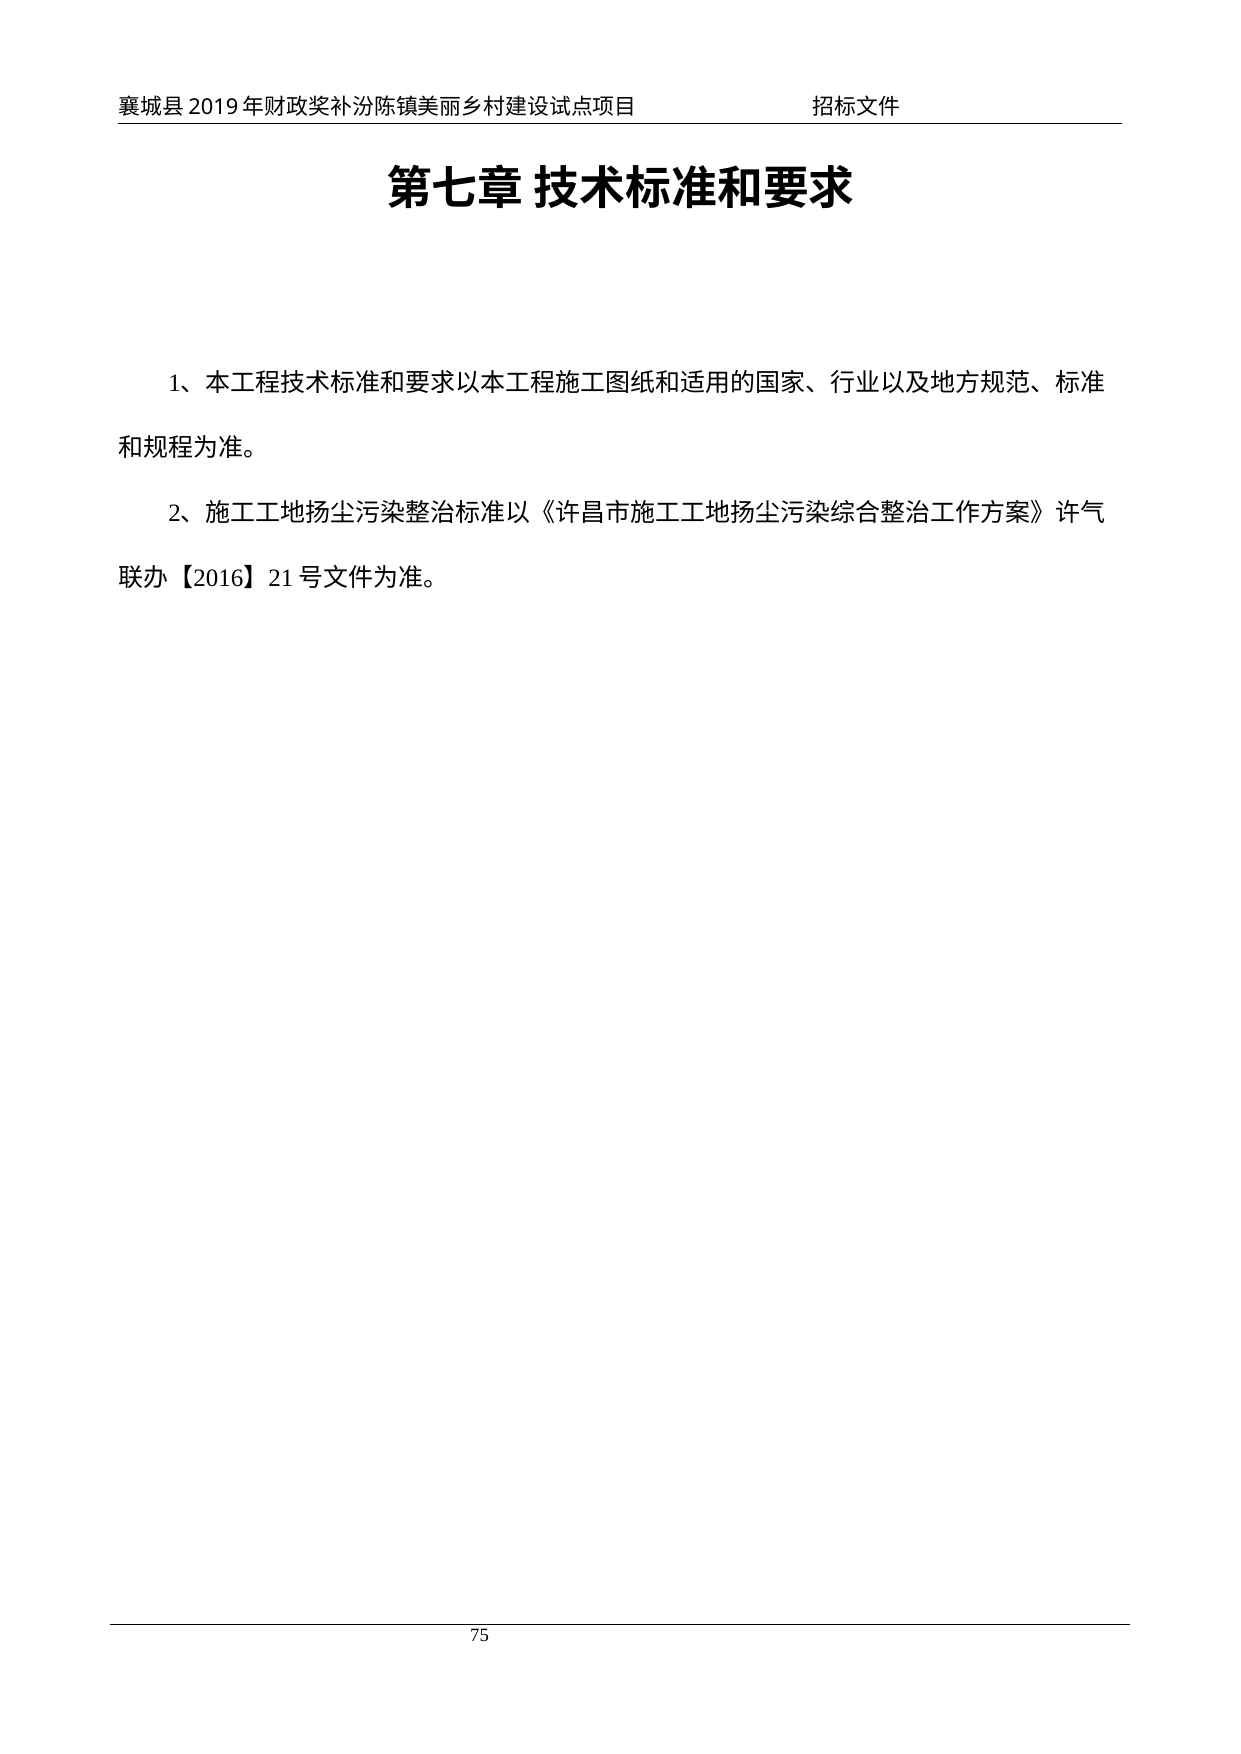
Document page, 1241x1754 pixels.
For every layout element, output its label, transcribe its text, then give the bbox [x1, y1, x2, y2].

text 1、本工程技术标准和要求以本工程施工图纸和适用的国家、行业以及地方规范、标准和规程为准。 [118, 348, 1122, 478]
text 2、施工工地扬尘污染整治标准以《许昌市施工工地扬尘污染综合整治工作方案》许气联办【2016】21号文件为准。 [118, 478, 1122, 608]
subtitle 第七章 技术标准和要求 [118, 152, 1122, 218]
